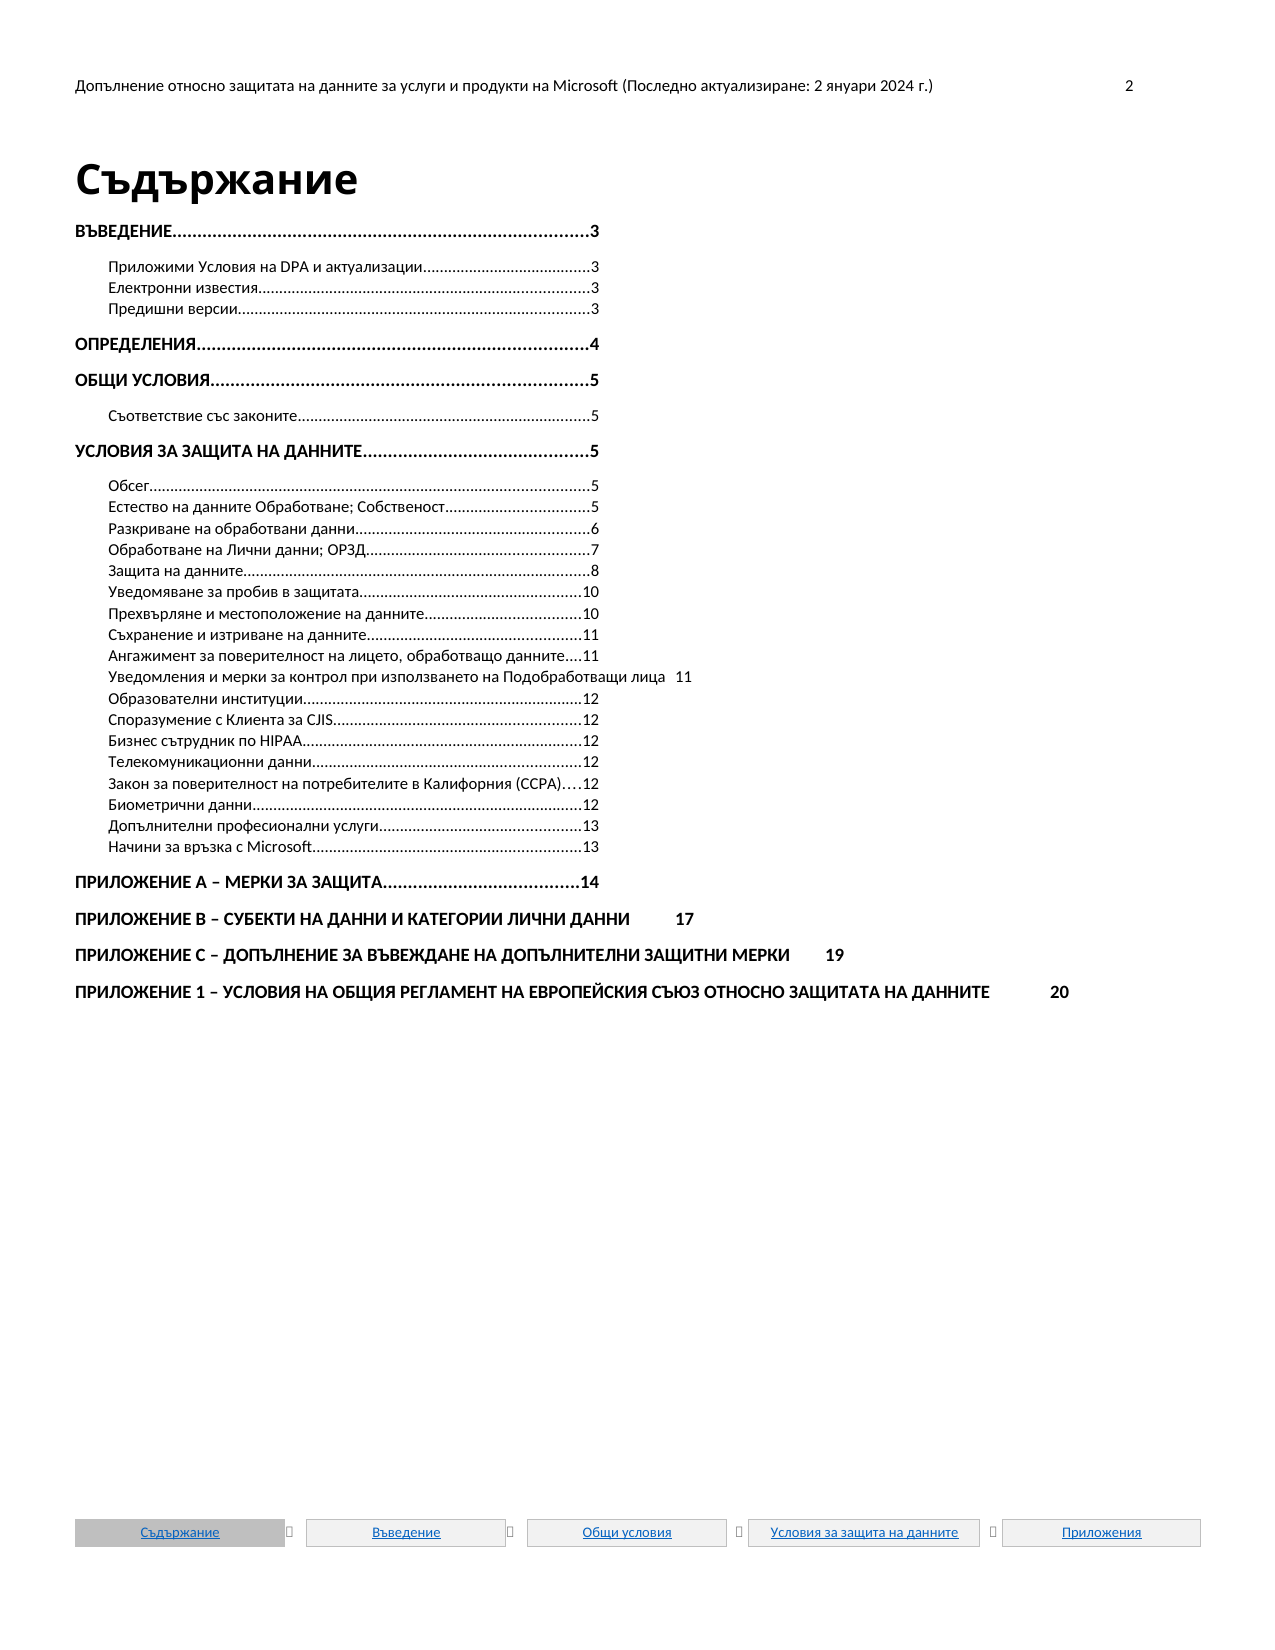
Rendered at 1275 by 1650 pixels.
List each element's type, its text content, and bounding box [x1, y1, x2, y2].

text Приложение C – Допълнение за въвеждане на допълнителни защитни мерки 19 [75, 944, 1200, 967]
text Бизнес сътрудник по HIPAA 12 [108, 731, 1200, 751]
text Телекомуникационни данни 12 [108, 752, 1200, 772]
text Биометрични данни 12 [108, 794, 1200, 814]
text Уведомяване за пробив в защитата 10 [108, 582, 1200, 602]
text Съхранение и изтриване на данните 11 [108, 624, 1200, 644]
text Условия за защита на данните 5 [75, 439, 1200, 462]
text Уведомления и мерки за контрол при използването на Подобработващи лица 11 [108, 667, 1200, 687]
text Естество на данните Обработване; Собственост 5 [108, 497, 1200, 517]
text Разкриване на обработвани данни 6 [108, 518, 1200, 538]
text Приложение 1 – Условия на Общия регламент на Европейския съюз относно защитата на данните 20 [75, 980, 1200, 1003]
text Защита на данните 8 [108, 561, 1200, 581]
text Съответствие със законите 5 [108, 405, 1200, 426]
text Споразумение с Клиента за CJIS 12 [108, 709, 1200, 729]
list Съдържание [75, 150, 1200, 207]
text Приложение А – Мерки за защита 14 [75, 871, 1200, 893]
text Прехвърляне и местоположение на данните 10 [108, 603, 1200, 623]
text Ангажимент за поверителност на лицето, обработващо данните 11 [108, 646, 1200, 666]
text Определения 4 [75, 332, 1200, 355]
text Предишни версии 3 [108, 298, 1200, 319]
text Образователни институции 12 [108, 688, 1200, 708]
text Начини за връзка с Microsoft 13 [108, 837, 1200, 857]
text Приложими Условия на DPA и актуализации 3 [108, 256, 1200, 276]
text Общи условия 5 [75, 369, 1200, 392]
text Обработване на Лични данни; ОРЗД 7 [108, 539, 1200, 559]
text Обсег 5 [108, 476, 1200, 496]
text Закон за поверителност на потребителите в Калифорния (CCPA) 12 [108, 773, 1200, 793]
text Електронни известия 3 [108, 277, 1200, 297]
text Въведение 3 [75, 219, 1200, 242]
text Допълнителни професионални услуги 13 [108, 816, 1200, 836]
text Приложение B – Субекти на данни и категории Лични данни 17 [75, 907, 1200, 930]
